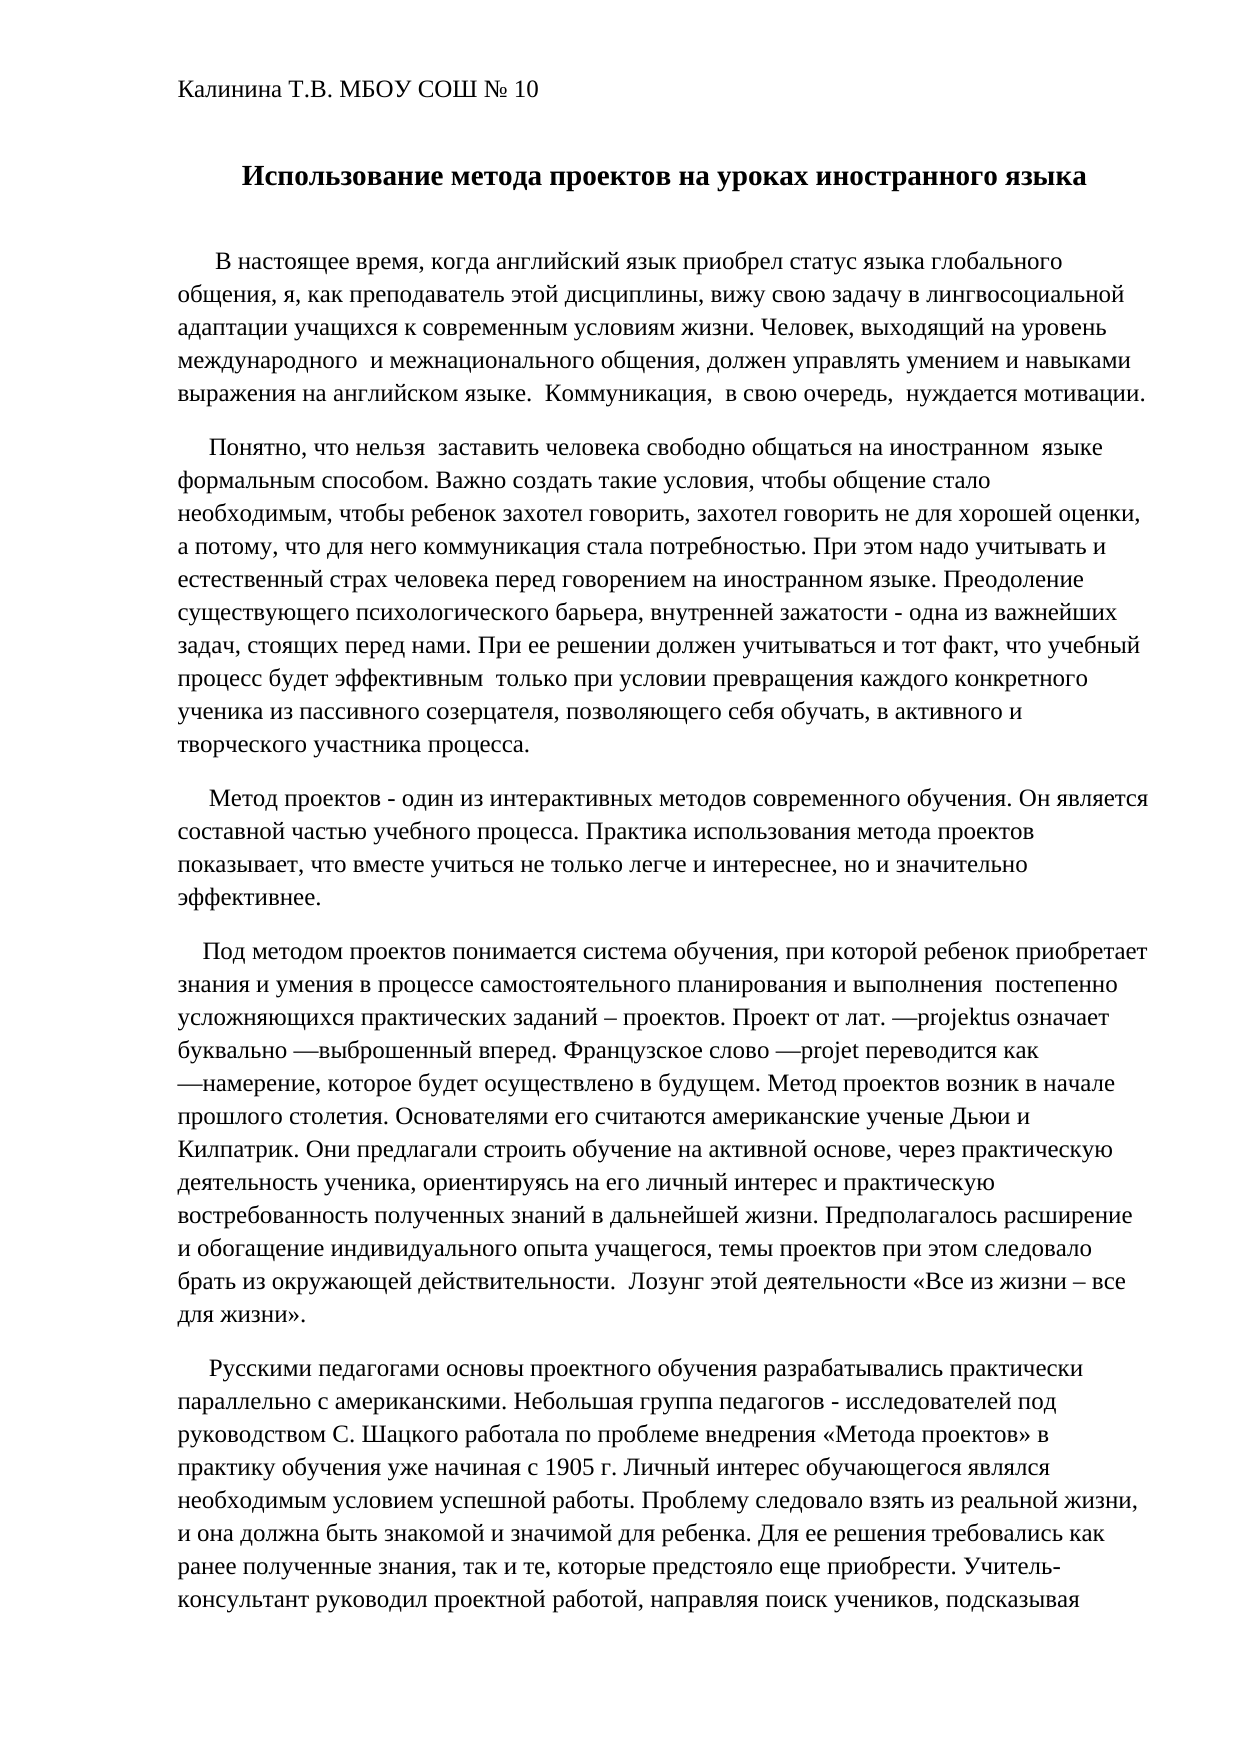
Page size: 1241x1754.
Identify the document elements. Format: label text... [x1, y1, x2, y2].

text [177, 1353, 1152, 1613]
text Метод проектов - один из интерактивных методов современного обучения. Он является составной частью учебного процесса. Практика использования метода проектов показывает, что вместе учиться не только легче и интереснее, но и значительно эффективнее. [177, 783, 1152, 911]
text Под методом проектов понимается система обучения, при которой ребенок приобретает знания и умения в процессе самостоятельного планирования и выполнения постепенно усложняющихся практических заданий – проектов. Проект от лат. ―projektus означает буквально ―выброшенный вперед. Французское слово ―projet переводится как ―намерение, которое будет осуществлено в будущем. Метод проектов возник в начале прошлого столетия. Основателями его считаются американские ученые Дьюи и Килпатрик. Они предлагали строить обучение на активной основе, через практическую деятельность ученика, ориентируясь на его личный интерес и практическую востребованность полученных знаний в дальнейшей жизни. Предполагалось расширение и обогащение индивидуального опыта учащегося, темы проектов при этом следовало брать из окружающей действительности. Лозунг этой деятельности «Все из жизни – все для жизни». [177, 936, 1152, 1328]
text Использование метода проектов на уроках иностранного языка [177, 158, 1152, 192]
text Понятно, что нельзя заставить человека свободно общаться на иностранном языке формальным способом. Важно создать такие условия, чтобы общение стало необходимым, чтобы ребенок захотел говорить, захотел говорить не для хорошей оценки, а потому, что для него коммуникация стала потребностью. При этом надо учитывать и естественный страх человека перед говорением на иностранном языке. Преодоление существующего психологического барьера, внутренней зажатости - одна из важнейших задач, стоящих перед нами. При ее решении должен учитываться и тот факт, что учебный процесс будет эффективным только при условии превращения каждого конкретного ученика из пассивного созерцателя, позволяющего себя обучать, в активного и творческого участника процесса. [177, 432, 1152, 758]
text В настоящее время, когда английский язык приобрел статус языка глобального общения, я, как преподаватель этой дисциплины, вижу свою задачу в лингвосоциальной адаптации учащихся к современным условиям жизни. Человек, выходящий на уровень международного и межнационального общения, должен управлять умением и навыками выражения на английском языке. Коммуникация, в свою очередь, нуждается мотивации. [177, 246, 1152, 407]
